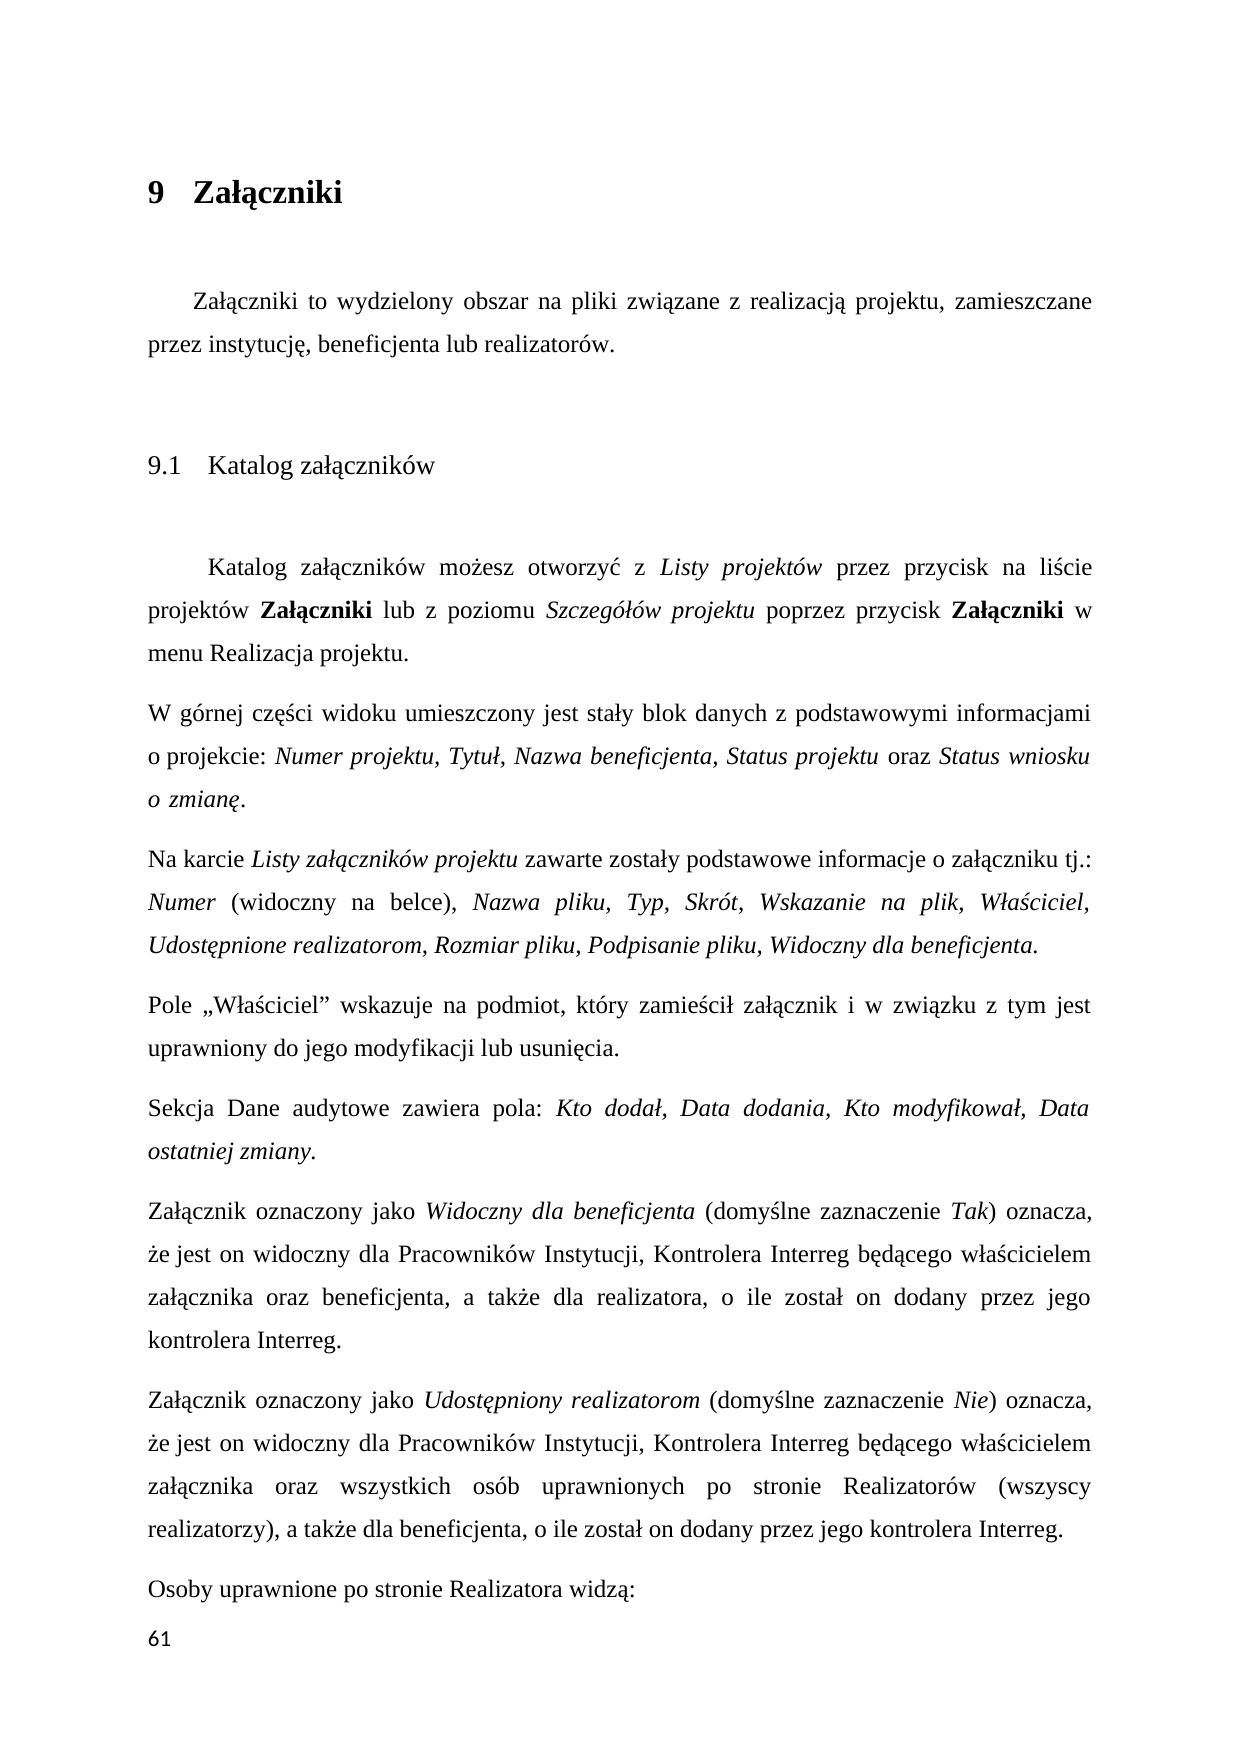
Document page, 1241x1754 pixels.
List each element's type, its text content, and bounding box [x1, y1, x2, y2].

text Załącznik oznaczony jako Widoczny dla beneficjenta (domyślne zaznaczenie Tak) oznacza, że jest on widoczny dla Pracowników Instytucji, Kontrolera Interreg będącego właścicielem załącznika oraz beneficjenta, a także dla realizatora, o ile został on dodany przez jego kontrolera Interreg. [148, 1196, 1092, 1354]
text Osoby uprawnione po stronie Realizatora widzą: [148, 1574, 1092, 1603]
text Załączniki to wydzielony obszar na pliki związane z realizacją projektu, zamieszczane przez instytucję, beneficjenta lub realizatorów. [148, 286, 1092, 358]
subtitle Katalog załączników [148, 449, 1092, 480]
text Katalog załączników możesz otworzyć z Listy projektów przez przycisk na liście projektów Załączniki lub z poziomu Szczegółów projektu poprzez przycisk Załączniki w menu Realizacja projektu. [148, 552, 1092, 667]
text Pole „Właściciel” wskazuje na podmiot, który zamieścił załącznik i w związku z tym jest uprawniony do jego modyfikacji lub usunięcia. [148, 990, 1092, 1062]
text Na karcie Listy załączników projektu zawarte zostały podstawowe informacje o załączniku tj.: Numer (widoczny na belce), Nazwa pliku, Typ, Skrót, Wskazanie na plik, Właściciel, Udostępnione realizatorom, Rozmiar pliku, Podpisanie pliku, Widoczny dla beneficjenta. [148, 844, 1092, 959]
text W górnej części widoku umieszczony jest stały blok danych z podstawowymi informacjami o projekcie: Numer projektu, Tytuł, Nazwa beneficjenta, Status projektu oraz Status wniosku o zmianę. [148, 698, 1092, 813]
text Załącznik oznaczony jako Udostępniony realizatorom (domyślne zaznaczenie Nie) oznacza, że jest on widoczny dla Pracowników Instytucji, Kontrolera Interreg będącego właścicielem załącznika oraz wszystkich osób uprawnionych po stronie Realizatorów (wszyscy realizatorzy), a także dla beneficjenta, o ile został on dodany przez jego kontrolera Interreg. [148, 1385, 1092, 1543]
text Sekcja Dane audytowe zawiera pola: Kto dodał, Data dodania, Kto modyfikował, Data ostatniej zmiany. [148, 1093, 1092, 1165]
subtitle Załączniki [148, 173, 1092, 211]
